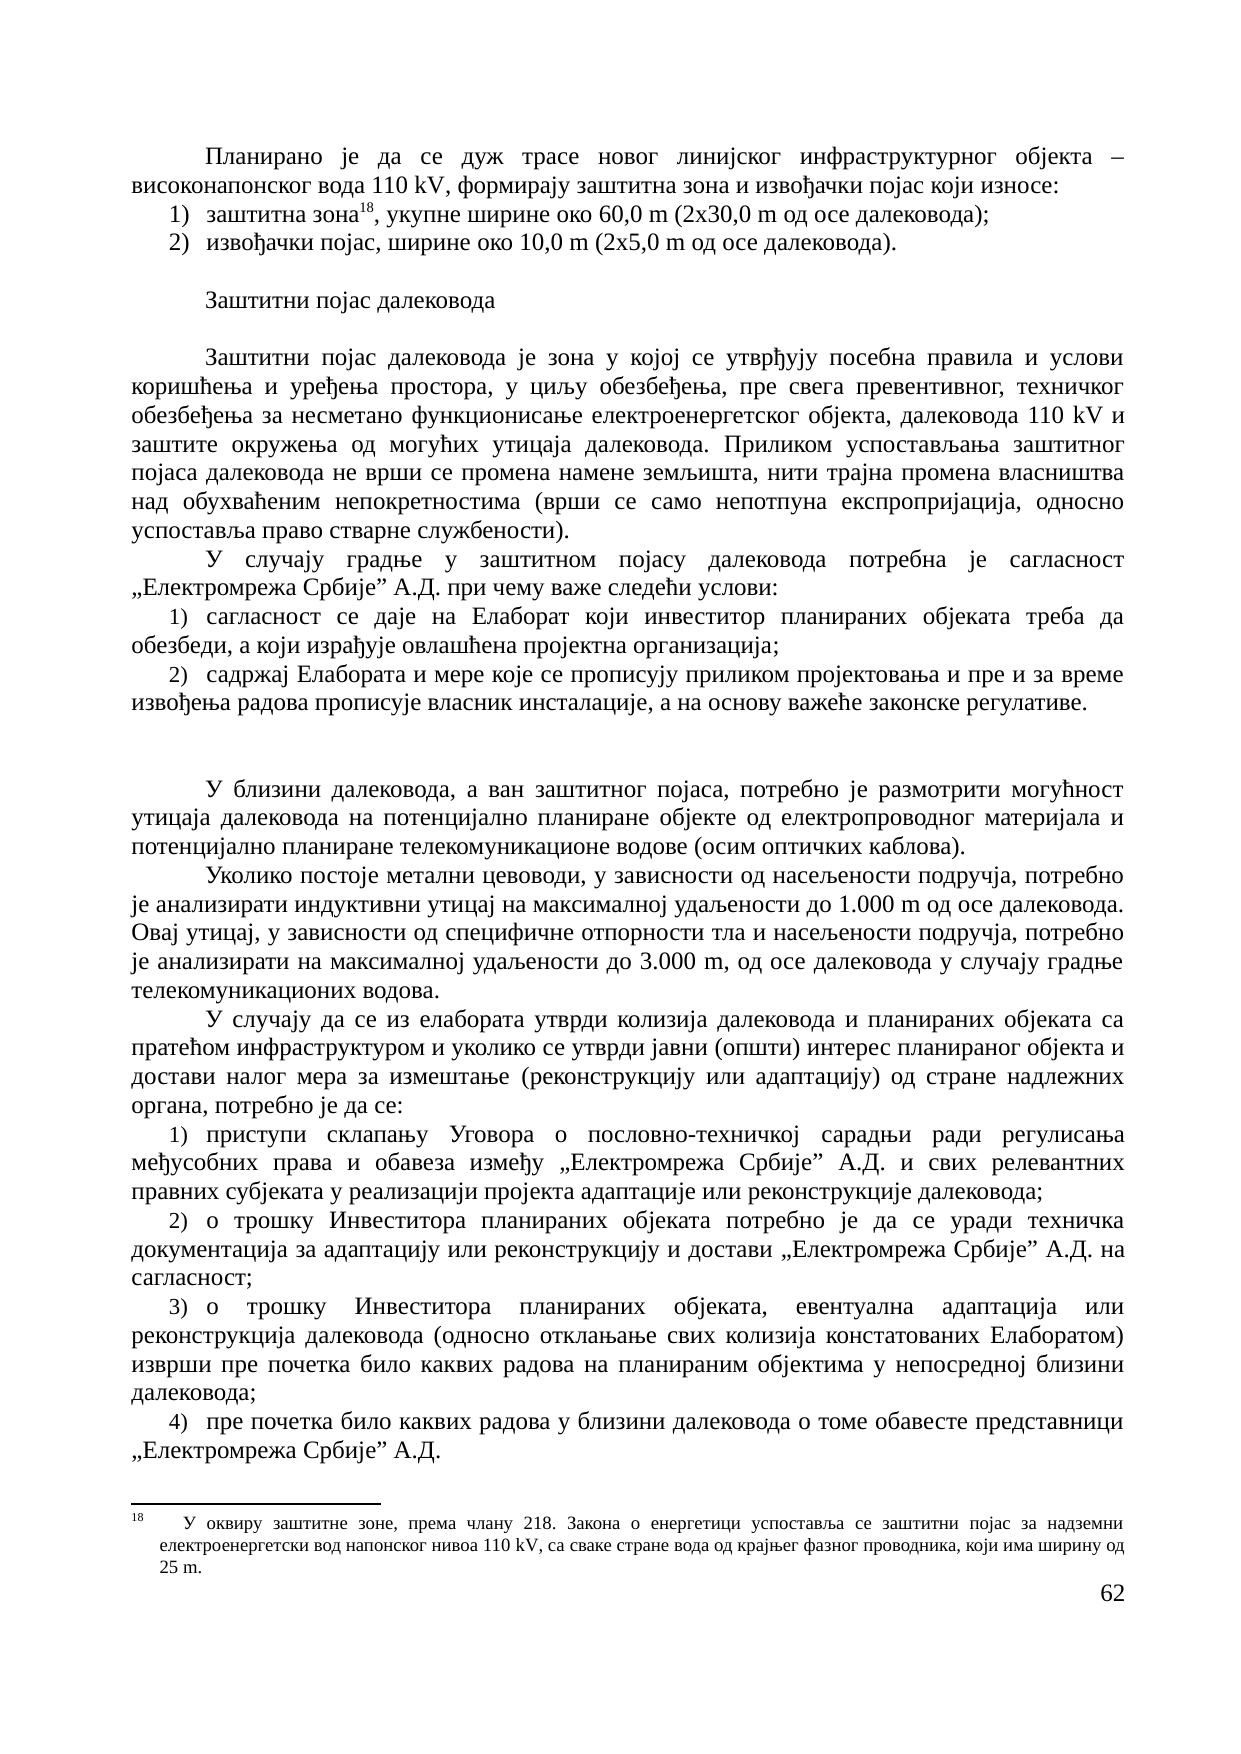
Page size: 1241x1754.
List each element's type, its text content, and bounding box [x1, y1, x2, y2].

list сагласност се даје на Елаборат који инвеститор планираних објеката треба да обезбеди, а који израђује овлашћена пројектна организација; [131, 601, 1125, 659]
list извођачки појас, ширине око 10,0 m (2x5,0 m од осе далековода). [169, 227, 1125, 256]
text Планирано је да се дуж трасе новог линијског инфраструктурног објекта – високонапонског вода 110 kV, формирају заштитна зона и извођачки појас који износе: [131, 141, 1125, 199]
text Заштитни појас далековода је зона у којој се утврђују посебна правила и услови коришћења и уређења простора, у циљу обезбеђења, пре свега превентивног, техничког обезбеђења за несметано функционисање електроенергетског објекта, далековода 110 kV и заштите окружења од могућих утицаја далековода. Приликом успостављања заштитног појаса далековода не врши се промена намене земљишта, нити трајна промена власништва над обухваћеним непокретностима (врши се само непотпуна експропријација, односно успоставља право стварне службености). [131, 342, 1125, 544]
list пре почетка било каквих радова у близини далековода о томе обавесте представници „Електромрежа Србије” А.Д. [131, 1406, 1125, 1464]
list заштитна зона, укупне ширине око 60,0 m (2x30,0 m од осе далековода); [169, 199, 1125, 227]
list садржај Елабората и мере које се прописују приликом пројектовања и пре и за време извођења радова прописује власник инсталације, а на основу важеће законске регулативе. [131, 659, 1125, 716]
list приступи склапању Уговора о пословно-техничкој сарадњи ради регулисања међусобних права и обавеза између „Електромрежа Србије” А.Д. и свих релевантних правних субјеката у реализацији пројекта адаптације или реконструкције далековода; [131, 1119, 1125, 1205]
text У случају да се из елабората утврди колизија далековода и планираних објеката са пратећом инфраструктуром и уколико се утврди јавни (општи) интерес планираног објекта и достави налог мера за измештање (реконструкцију или адаптацију) од стране надлежних органа, потребно је да се: [131, 1004, 1125, 1119]
list о трошку Инвеститора планираних објеката потребно је да се уради техничка документација за адаптацију или реконструкцију и достави „Електромрежа Србије” А.Д. на сагласност; [131, 1205, 1125, 1291]
list о трошку Инвеститора планираних објеката, евентуална адаптација или реконструкција далековода (односно отклањање свих колизија констатованих Елаборатом) изврши пре почетка било каквих радова на планираним објектима у непосредној близини далековода; [131, 1291, 1125, 1406]
text Заштитни појас далековода [131, 285, 1125, 314]
text У близини далековода, а ван заштитног појаса, потребно је размотрити могућност утицаја далековода на потенцијално планиране објекте од електропроводног материјала и потенцијално планиране телекомуникационе водове (осим оптичких каблова). [131, 774, 1125, 860]
text Уколико постоје метални цевоводи, у зависности од насељености подручја, потребно је анализирати индуктивни утицај на максималној удаљености до 1.000 m од осе далековода. Овај утицај, у зависности од специфичне отпорности тла и насељености подручја, потребно је анализирати на максималној удаљености до 3.000 m, од осе далековода у случају градње телекомуникационих водова. [131, 860, 1125, 1004]
text У случају градње у заштитном појасу далековода потребна је сагласност „Електромрежа Србијеˮ А.Д. при чему важе следећи услови: [131, 544, 1125, 601]
